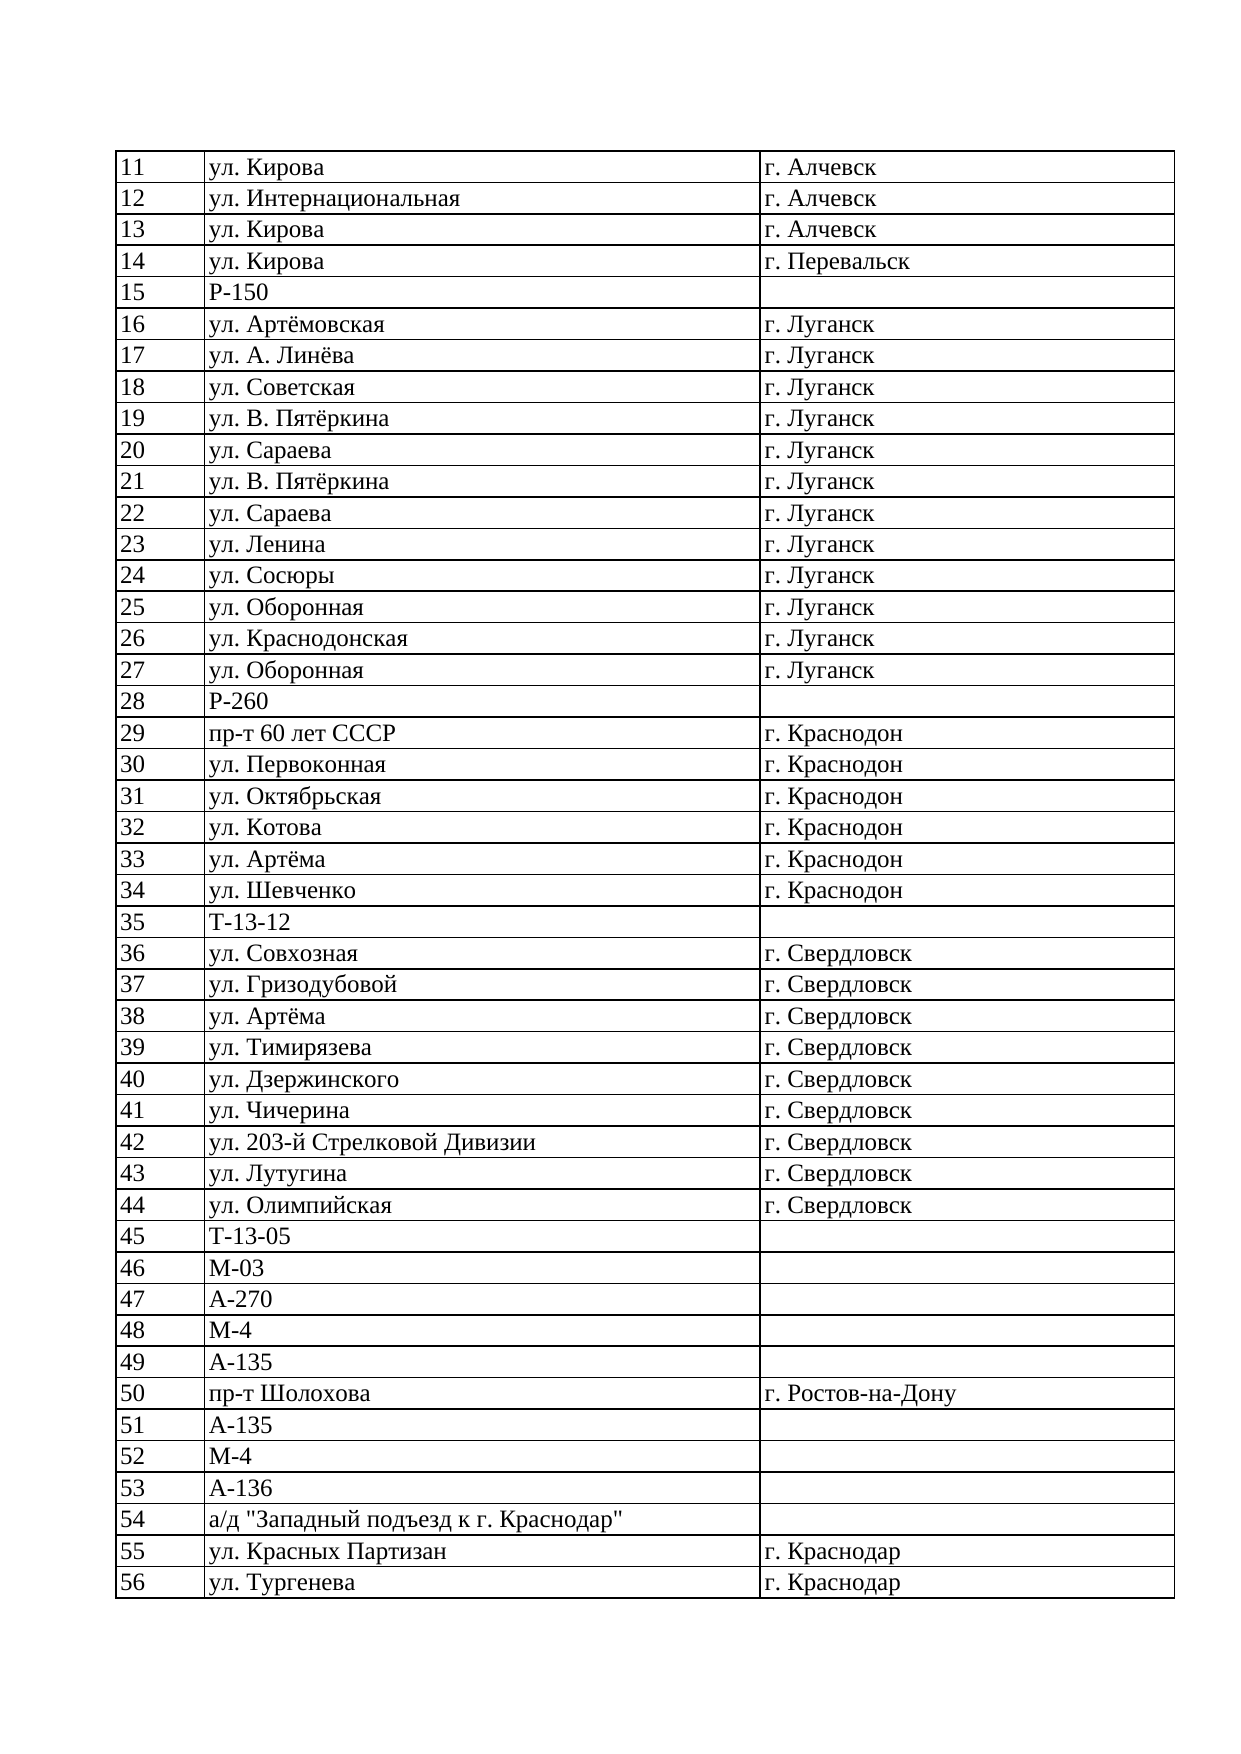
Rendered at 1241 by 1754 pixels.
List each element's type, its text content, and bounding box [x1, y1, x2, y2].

table_cell ул. Тимирязева [205, 1032, 759, 1062]
table_cell 49 [117, 1347, 204, 1377]
table_cell г. Луганск [761, 592, 1174, 622]
table_cell ул. В. Пятёркина [205, 403, 759, 433]
table_cell ул. Первоконная [205, 749, 759, 779]
table_cell 16 [117, 309, 204, 339]
table_cell 24 [117, 561, 204, 590]
table_cell пр-т Шолохова [205, 1378, 759, 1408]
table_cell 27 [117, 655, 204, 685]
table_cell 26 [117, 623, 204, 653]
table_cell ул. Ленина [205, 529, 759, 559]
table_cell г. Свердловск [761, 1064, 1174, 1094]
table_cell 42 [117, 1127, 204, 1157]
table_cell 29 [117, 718, 204, 748]
table_cell ул. Оборонная [205, 655, 759, 685]
table_cell 21 [117, 466, 204, 496]
table_cell ул. Артёма [205, 844, 759, 873]
table_cell [761, 1284, 1174, 1314]
table_cell 13 [117, 215, 204, 244]
table_cell ул. Олимпийская [205, 1190, 759, 1219]
table_cell г. Перевальск [761, 246, 1174, 276]
table_cell 18 [117, 372, 204, 402]
table_cell ул. Дзержинского [205, 1064, 759, 1094]
table_cell а/д "Западный подъезд к г. Краснодар" [205, 1504, 759, 1534]
table_cell 31 [117, 781, 204, 811]
table_cell 55 [117, 1536, 204, 1566]
table_cell 17 [117, 340, 204, 370]
table_cell 30 [117, 749, 204, 779]
table_cell г. Краснодон [761, 749, 1174, 779]
table_cell ул. Шевченко [205, 875, 759, 905]
table_cell 35 [117, 907, 204, 936]
table_cell А-136 [205, 1473, 759, 1503]
table_cell 43 [117, 1158, 204, 1188]
table_cell [761, 1316, 1174, 1345]
table_cell ул. Красных Партизан [205, 1536, 759, 1566]
table_cell ул. Кирова [205, 246, 759, 276]
table_cell [761, 1221, 1174, 1251]
table_cell г. Краснодар [761, 1567, 1174, 1597]
table_cell ул. Сосюры [205, 561, 759, 590]
table_cell [761, 1347, 1174, 1377]
table_cell 22 [117, 498, 204, 527]
table_cell [761, 686, 1174, 716]
table_cell г. Алчевск [761, 152, 1174, 181]
table_cell [761, 1253, 1174, 1282]
table_cell 41 [117, 1095, 204, 1125]
table_cell г. Свердловск [761, 1190, 1174, 1219]
table_cell г. Свердловск [761, 970, 1174, 999]
table_cell г. Луганск [761, 309, 1174, 339]
table_cell 36 [117, 938, 204, 968]
table_cell г. Краснодон [761, 844, 1174, 873]
table_cell ул. Котова [205, 812, 759, 842]
table_cell Р-150 [205, 277, 759, 307]
table_cell ул. Кирова [205, 152, 759, 181]
table_cell г. Свердловск [761, 938, 1174, 968]
table_cell 47 [117, 1284, 204, 1314]
table_cell 54 [117, 1504, 204, 1534]
table_cell А-135 [205, 1410, 759, 1440]
table_cell ул. Совхозная [205, 938, 759, 968]
table_cell 14 [117, 246, 204, 276]
table_cell 39 [117, 1032, 204, 1062]
table_cell 20 [117, 435, 204, 464]
table_cell Р-260 [205, 686, 759, 716]
table_cell г. Луганск [761, 403, 1174, 433]
table_cell ул. Тургенева [205, 1567, 759, 1597]
table_cell г. Луганск [761, 561, 1174, 590]
table_cell 52 [117, 1441, 204, 1471]
table_cell г. Луганск [761, 655, 1174, 685]
table_cell г. Краснодон [761, 781, 1174, 811]
table_cell ул. Артёмовская [205, 309, 759, 339]
table_cell 12 [117, 183, 204, 213]
table_cell г. Краснодон [761, 812, 1174, 842]
table_cell ул. Оборонная [205, 592, 759, 622]
table_cell ул. Лутугина [205, 1158, 759, 1188]
table_cell г. Луганск [761, 372, 1174, 402]
table_cell 19 [117, 403, 204, 433]
table_cell ул. Артёма [205, 1001, 759, 1031]
table_cell ул. Сараева [205, 498, 759, 527]
table_cell [761, 277, 1174, 307]
table_cell ул. Советская [205, 372, 759, 402]
table_cell г. Луганск [761, 498, 1174, 527]
table_cell М-03 [205, 1253, 759, 1282]
table_cell г. Луганск [761, 435, 1174, 464]
table_cell г. Луганск [761, 340, 1174, 370]
table_cell г. Алчевск [761, 215, 1174, 244]
table_cell 15 [117, 277, 204, 307]
table_cell 45 [117, 1221, 204, 1251]
table_cell г. Краснодон [761, 875, 1174, 905]
table_cell [761, 1473, 1174, 1503]
table_cell [761, 1410, 1174, 1440]
table_cell ул. Чичерина [205, 1095, 759, 1125]
table_cell ул. Октябрьская [205, 781, 759, 811]
table_cell г. Свердловск [761, 1032, 1174, 1062]
table_cell Т-13-12 [205, 907, 759, 936]
table_cell М-4 [205, 1316, 759, 1345]
table_cell 37 [117, 970, 204, 999]
table_cell г. Алчевск [761, 183, 1174, 213]
table_cell ул. Гризодубовой [205, 970, 759, 999]
table_cell ул. В. Пятёркина [205, 466, 759, 496]
table_cell г. Свердловск [761, 1127, 1174, 1157]
table_cell [761, 907, 1174, 936]
table_cell г. Свердловск [761, 1095, 1174, 1125]
table_cell г. Луганск [761, 466, 1174, 496]
table_cell 48 [117, 1316, 204, 1345]
table_cell ул. Краснодонская [205, 623, 759, 653]
table_cell пр-т 60 лет СССР [205, 718, 759, 748]
table_cell ул. А. Линёва [205, 340, 759, 370]
table_cell 40 [117, 1064, 204, 1094]
table_cell 53 [117, 1473, 204, 1503]
table_cell 46 [117, 1253, 204, 1282]
table_cell 25 [117, 592, 204, 622]
table_cell 33 [117, 844, 204, 873]
table_cell 32 [117, 812, 204, 842]
table_cell М-4 [205, 1441, 759, 1471]
table_cell [761, 1504, 1174, 1534]
table_cell ул. Интернациональная [205, 183, 759, 213]
table_cell 50 [117, 1378, 204, 1408]
table_cell Т-13-05 [205, 1221, 759, 1251]
table_cell г. Луганск [761, 623, 1174, 653]
table_cell г. Краснодон [761, 718, 1174, 748]
table_cell 23 [117, 529, 204, 559]
table_cell 28 [117, 686, 204, 716]
table_cell 38 [117, 1001, 204, 1031]
table_cell 56 [117, 1567, 204, 1597]
table_cell г. Свердловск [761, 1001, 1174, 1031]
table_cell г. Луганск [761, 529, 1174, 559]
table_cell ул. Кирова [205, 215, 759, 244]
table_cell г. Ростов-на-Дону [761, 1378, 1174, 1408]
table_cell 51 [117, 1410, 204, 1440]
table_cell [761, 1441, 1174, 1471]
table_cell ул. 203-й Стрелковой Дивизии [205, 1127, 759, 1157]
table_cell г. Краснодар [761, 1536, 1174, 1566]
table_cell А-270 [205, 1284, 759, 1314]
table_cell А-135 [205, 1347, 759, 1377]
table_cell 44 [117, 1190, 204, 1219]
table_cell 34 [117, 875, 204, 905]
table_cell ул. Сараева [205, 435, 759, 464]
table_cell 11 [117, 152, 204, 181]
table_cell г. Свердловск [761, 1158, 1174, 1188]
